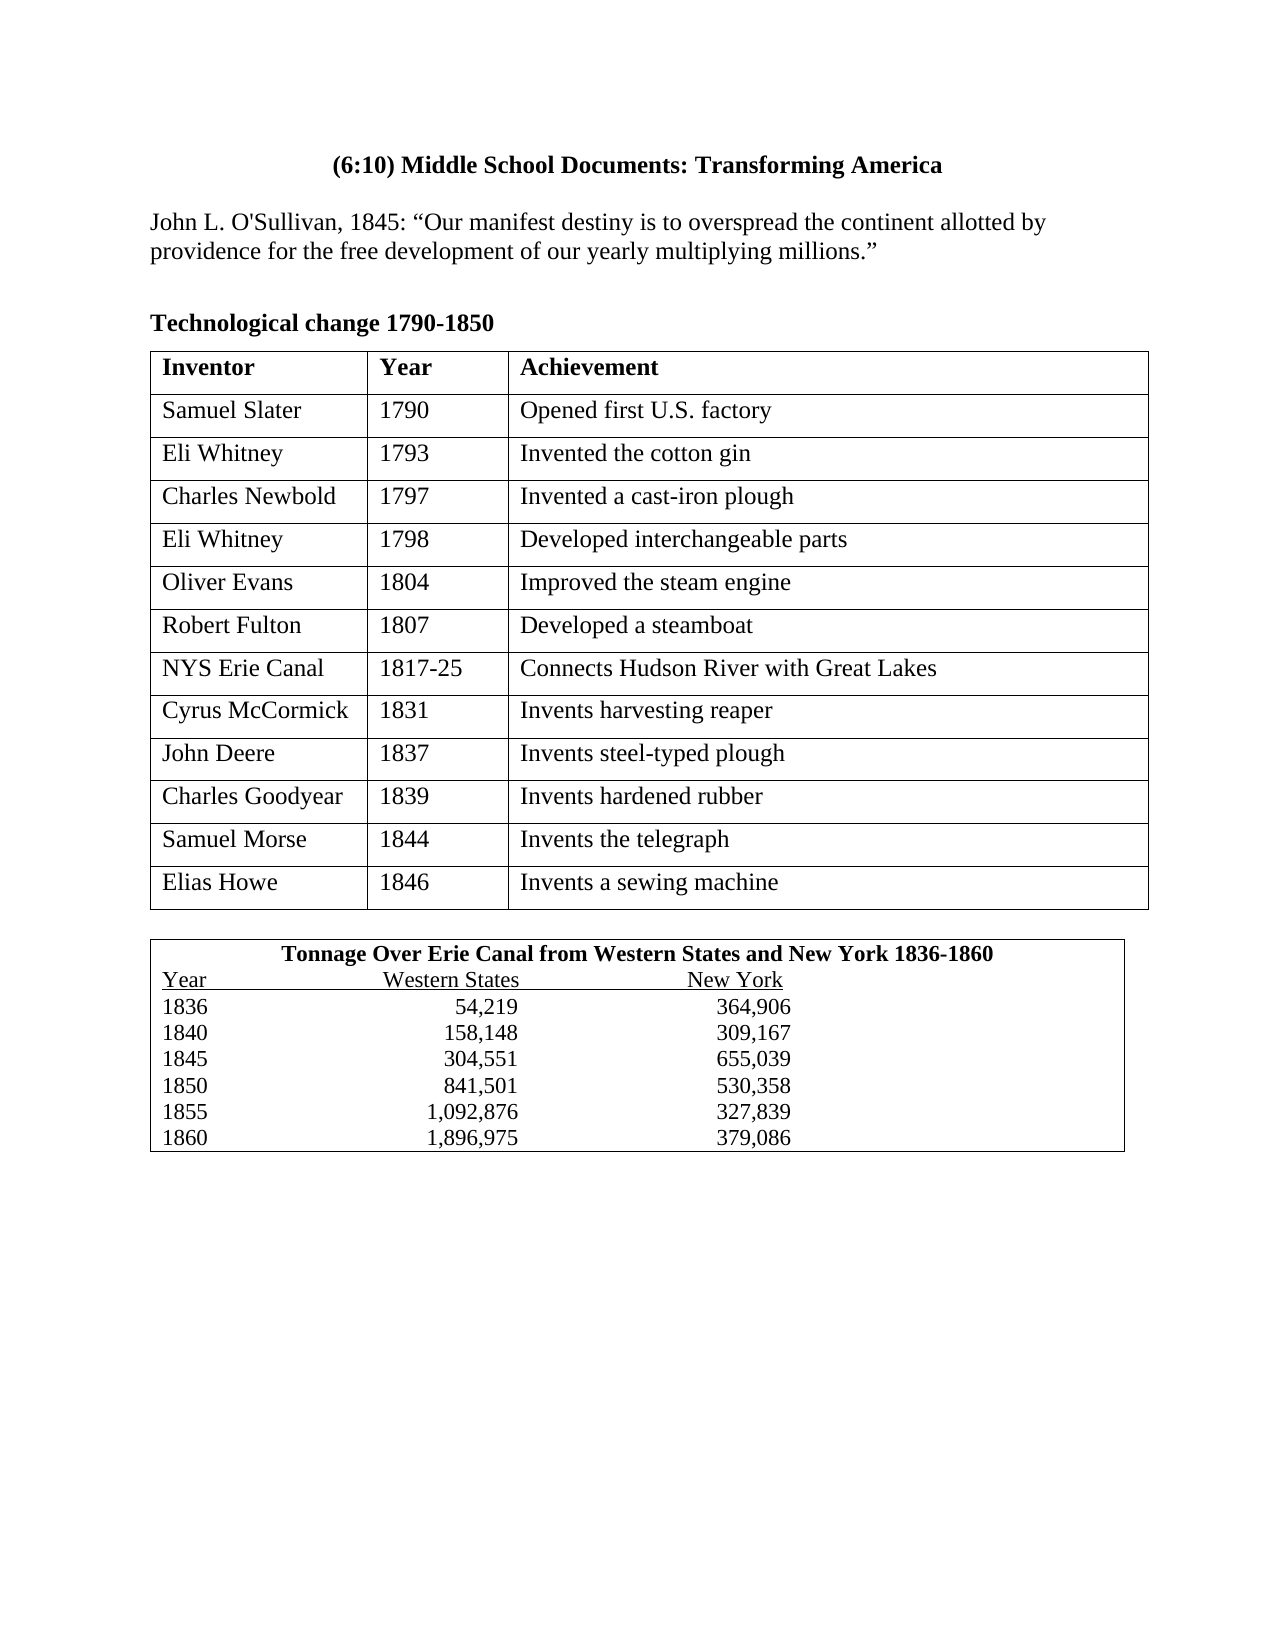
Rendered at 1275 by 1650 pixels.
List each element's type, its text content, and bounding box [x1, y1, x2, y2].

table_cell Oliver Evans [151, 567, 367, 609]
table_cell John Deere [151, 739, 367, 780]
table_cell 1846 [368, 867, 508, 909]
table_cell Invents the telegraph [509, 824, 1148, 866]
table_header Inventor [151, 352, 367, 394]
text John L. O'Sullivan, 1845: “Our manifest destiny is to overspread the continent allotted by providence for the free development of our yearly multiplying millions.” [150, 207, 1125, 265]
table_cell 1798 [368, 524, 508, 566]
table_cell Robert Fulton [151, 610, 367, 652]
table_cell Invents harvesting reaper [509, 696, 1148, 737]
table_header Achievement [509, 352, 1148, 394]
table_cell Charles Goodyear [151, 781, 367, 823]
table_cell 1804 [368, 567, 508, 609]
table_cell Invents hardened rubber [509, 781, 1148, 823]
table_cell 1844 [368, 824, 508, 866]
table_cell Invented a cast-iron plough [509, 481, 1148, 523]
table_cell Invented the cotton gin [509, 438, 1148, 480]
table_cell 1807 [368, 610, 508, 652]
table_cell Improved the steam engine [509, 567, 1148, 609]
table_cell 1790 [368, 395, 508, 437]
table_cell Elias Howe [151, 867, 367, 909]
table_cell Samuel Slater [151, 395, 367, 437]
table_cell 1817-25 [368, 653, 508, 694]
table_cell 1831 [368, 696, 508, 737]
table_cell Connects Hudson River with Great Lakes [509, 653, 1148, 694]
table_cell Invents a sewing machine [509, 867, 1148, 909]
text (6:10) Middle School Documents: Transforming America [150, 150, 1125, 179]
table_cell Invents steel-typed plough [509, 739, 1148, 780]
table_cell 1839 [368, 781, 508, 823]
table_cell Eli Whitney [151, 438, 367, 480]
table_cell 1837 [368, 739, 508, 780]
table_cell 1793 [368, 438, 508, 480]
table_header Year [368, 352, 508, 394]
table_cell Developed interchangeable parts [509, 524, 1148, 566]
subtitle Technological change 1790-1850 [150, 308, 1200, 337]
table_cell Charles Newbold [151, 481, 367, 523]
table_header Tonnage Over Erie Canal from Western States and New York 1836-1860 Year Western States New York 1836 54,219 364,906 1840 158,148 309,167 1845 304,551 655,039 1850 841,501 530,358 1855 1,092,876 327,839 1860 1,896,975 379,086 [151, 940, 1124, 1151]
table_cell Samuel Morse [151, 824, 367, 866]
table_cell 1797 [368, 481, 508, 523]
table_cell Opened first U.S. factory [509, 395, 1148, 437]
table_cell Developed a steamboat [509, 610, 1148, 652]
table_cell Cyrus McCormick [151, 696, 367, 737]
table_cell NYS Erie Canal [151, 653, 367, 694]
table_cell Eli Whitney [151, 524, 367, 566]
